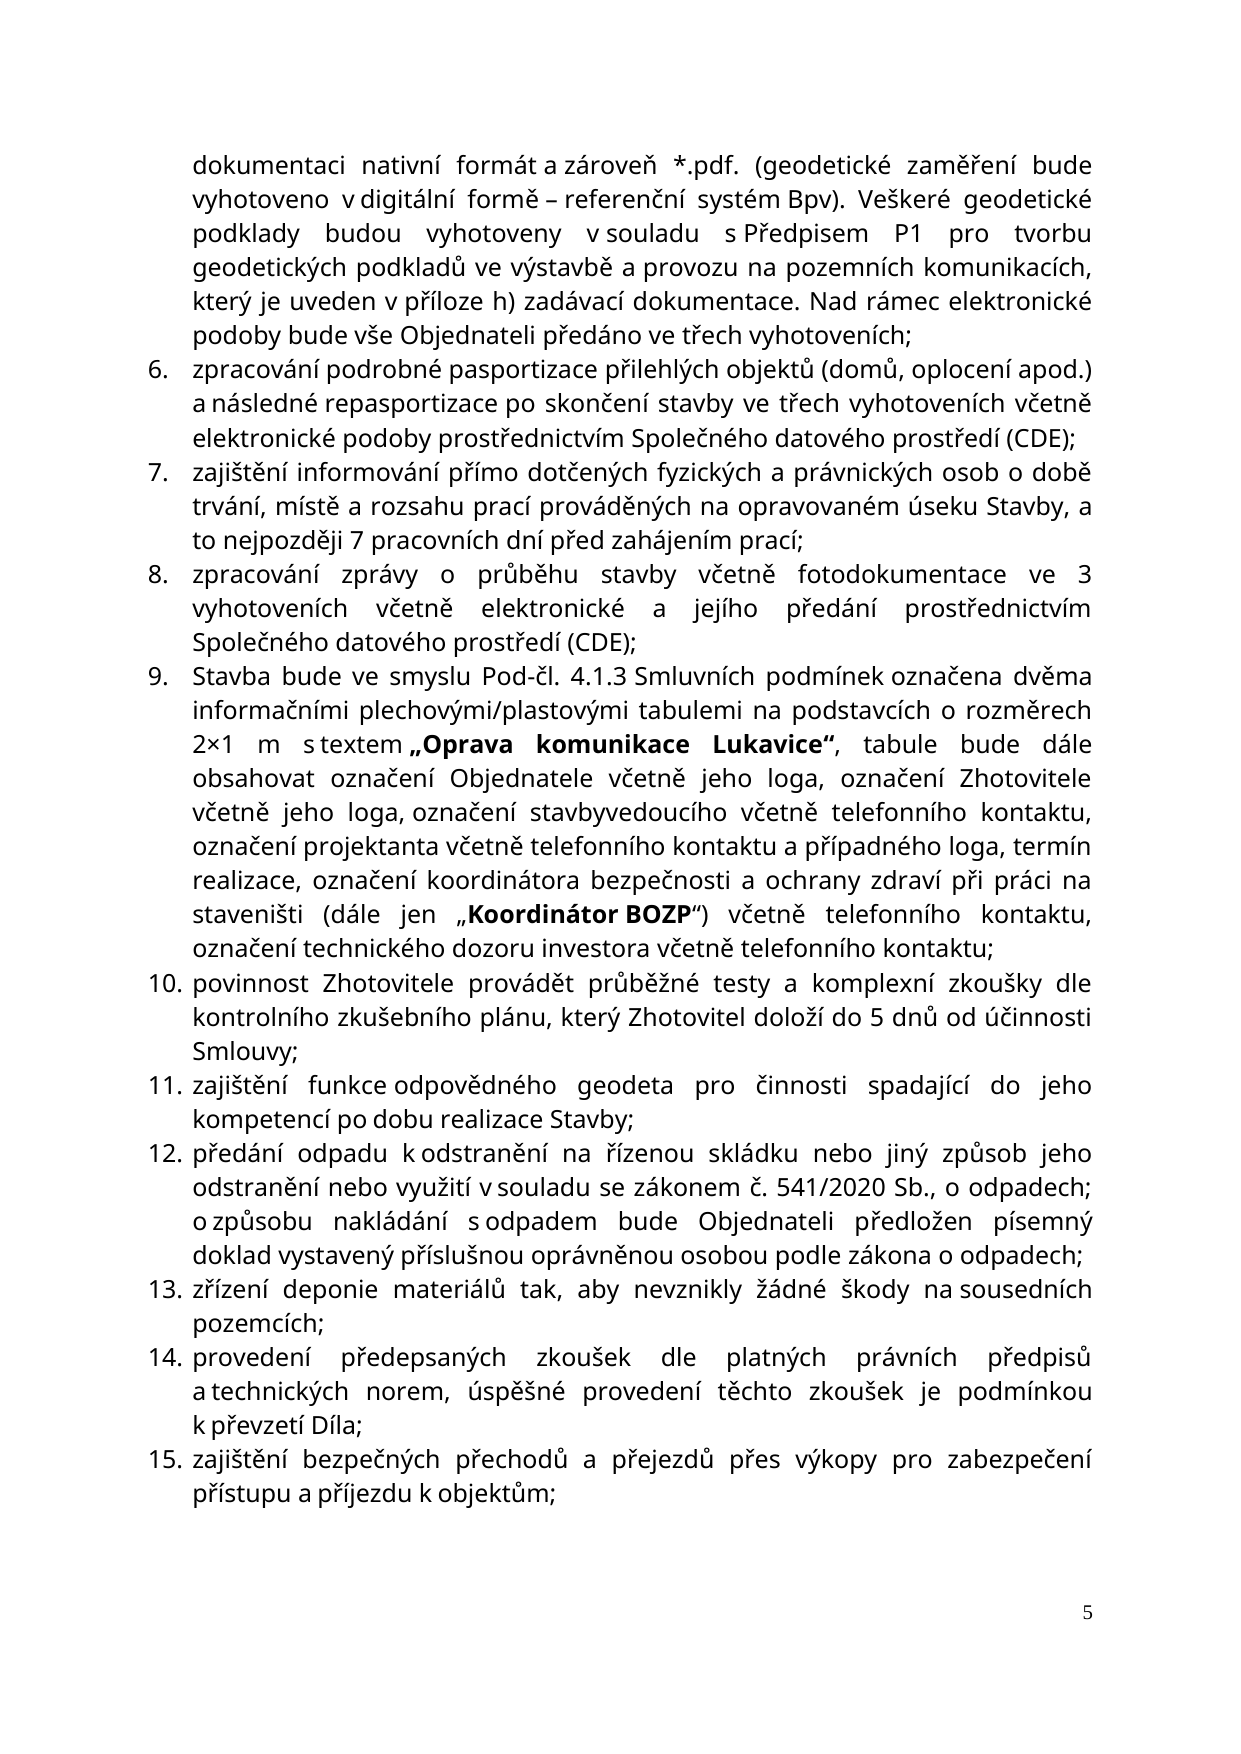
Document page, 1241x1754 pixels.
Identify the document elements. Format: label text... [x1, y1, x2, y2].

list zřízení deponie materiálů tak, aby nevznikly žádné škody na sousedních pozemcích; [148, 1272, 1093, 1340]
list zpracování podrobné pasportizace přilehlých objektů (domů, oplocení apod.) a následné repasportizace po skončení stavby ve třech vyhotoveních včetně elektronické podoby prostřednictvím Společného datového prostředí (CDE); [148, 352, 1093, 454]
list zajištění funkce odpovědného geodeta pro činnosti spadající do jeho kompetencí po dobu realizace Stavby; [148, 1067, 1093, 1136]
list předání odpadu k odstranění na řízenou skládku nebo jiný způsob jeho odstranění nebo využití v souladu se zákonem č. 541/2020 Sb., o odpadech; o způsobu nakládání s odpadem bude Objednateli předložen písemný doklad vystavený příslušnou oprávněnou osobou podle zákona o odpadech; [148, 1136, 1093, 1272]
list provedení předepsaných zkoušek dle platných právních předpisů a technických norem, úspěšné provedení těchto zkoušek je podmínkou k převzetí Díla; [148, 1340, 1093, 1442]
list zpracování zprávy o průběhu stavby včetně fotodokumentace ve 3 vyhotoveních včetně elektronické a jejího předání prostřednictvím Společného datového prostředí (CDE); [148, 556, 1093, 659]
list povinnost Zhotovitele provádět průběžné testy a komplexní zkoušky dle kontrolního zkušebního plánu, který Zhotovitel doloží do 5 dnů od účinnosti Smlouvy; [148, 965, 1093, 1067]
list Stavba bude ve smyslu Pod-čl. 4.1.3 Smluvních podmínek označena dvěma informačními plechovými/plastovými tabulemi na podstavcích o rozměrech 2×1 m s textem „Oprava komunikace Lukavice“, tabule bude dále obsahovat označení Objednatele včetně jeho loga, označení Zhotovitele včetně jeho loga, označení stavbyvedoucího včetně telefonního kontaktu, označení projektanta včetně telefonního kontaktu a případného loga, termín realizace, označení koordinátora bezpečnosti a ochrany zdraví při práci na staveništi (dále jen „Koordinátor BOZP“) včetně telefonního kontaktu, označení technického dozoru investora včetně telefonního kontaktu; [148, 659, 1093, 965]
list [148, 148, 1093, 352]
list zajištění bezpečných přechodů a přejezdů přes výkopy pro zabezpečení přístupu a příjezdu k objektům; [148, 1442, 1093, 1510]
list zajištění informování přímo dotčených fyzických a právnických osob o době trvání, místě a rozsahu prací prováděných na opravovaném úseku Stavby, a to nejpozději 7 pracovních dní před zahájením prací; [148, 454, 1093, 556]
